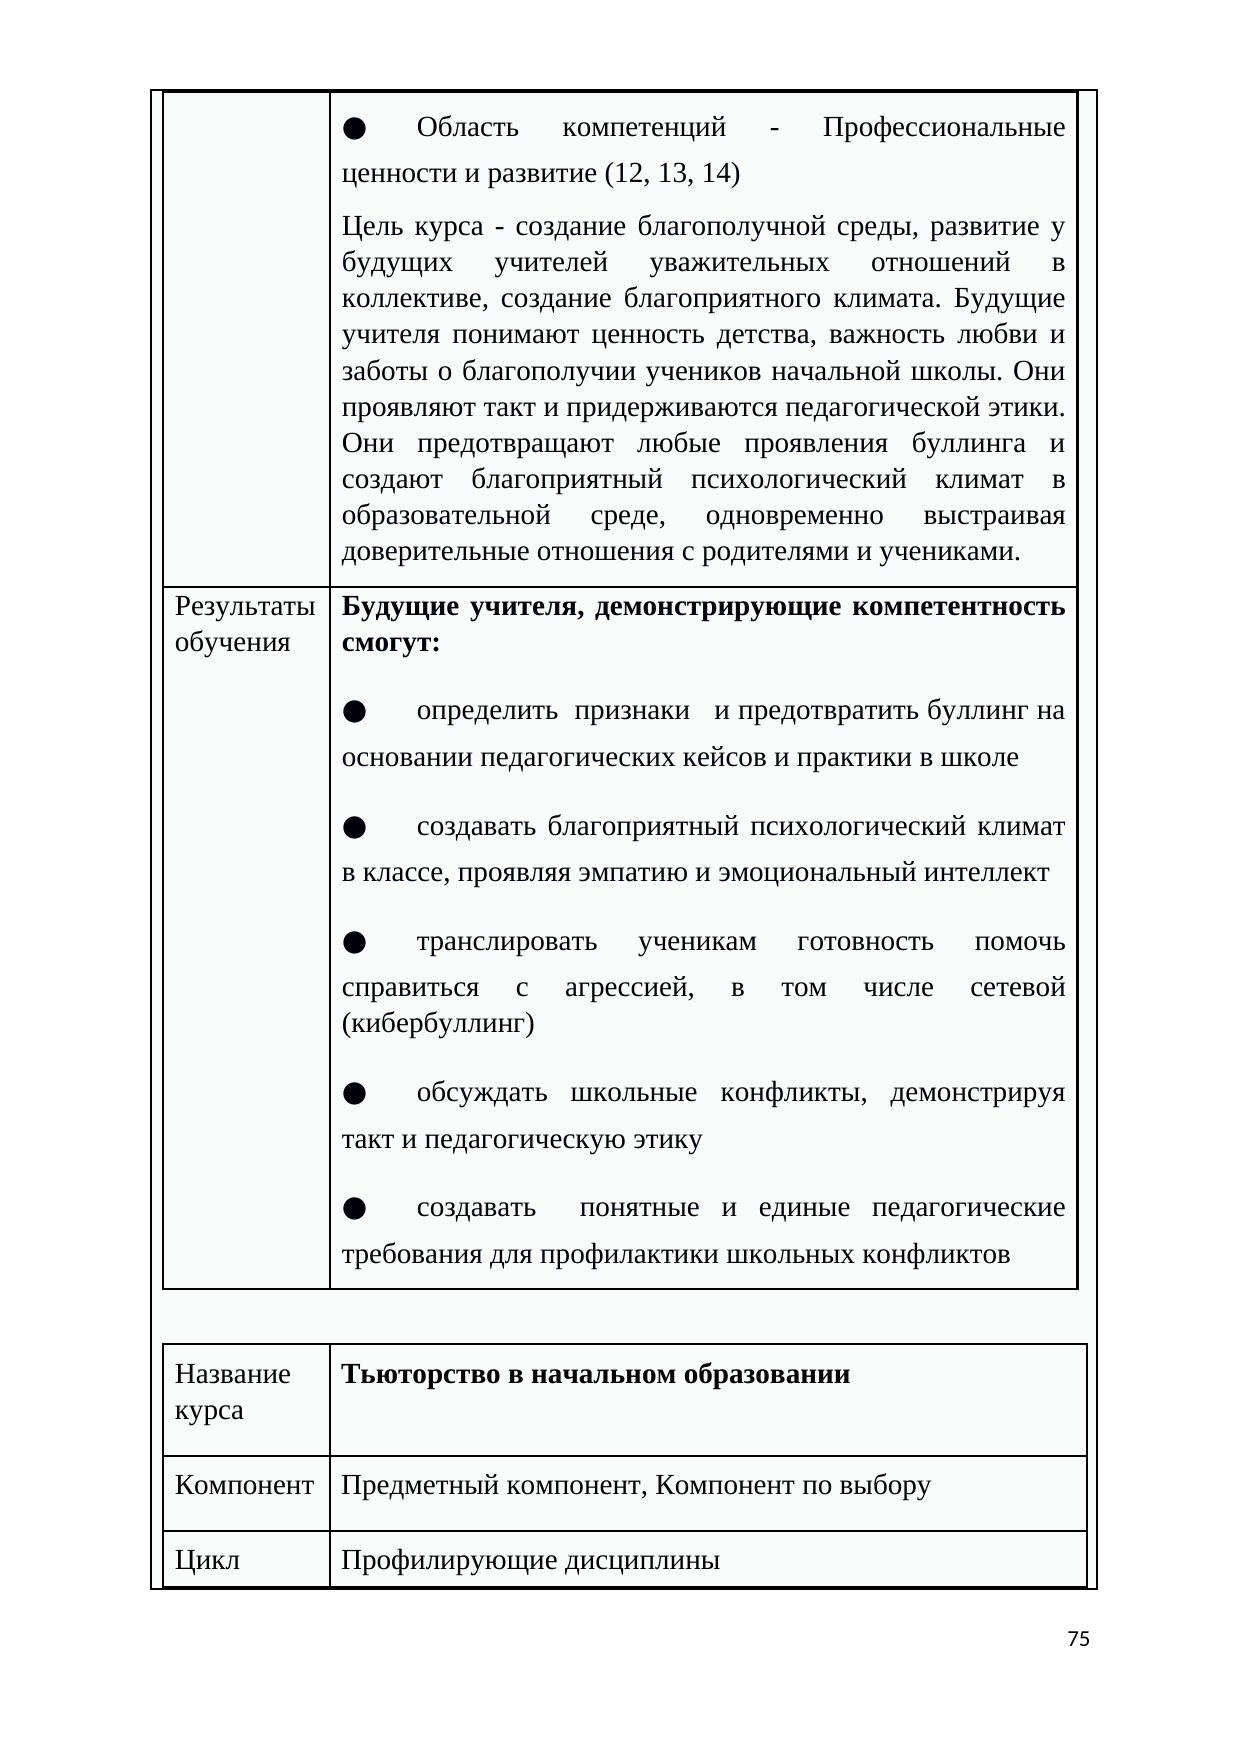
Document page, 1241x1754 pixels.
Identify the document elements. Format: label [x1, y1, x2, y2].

table_cell [152, 91, 1096, 1588]
